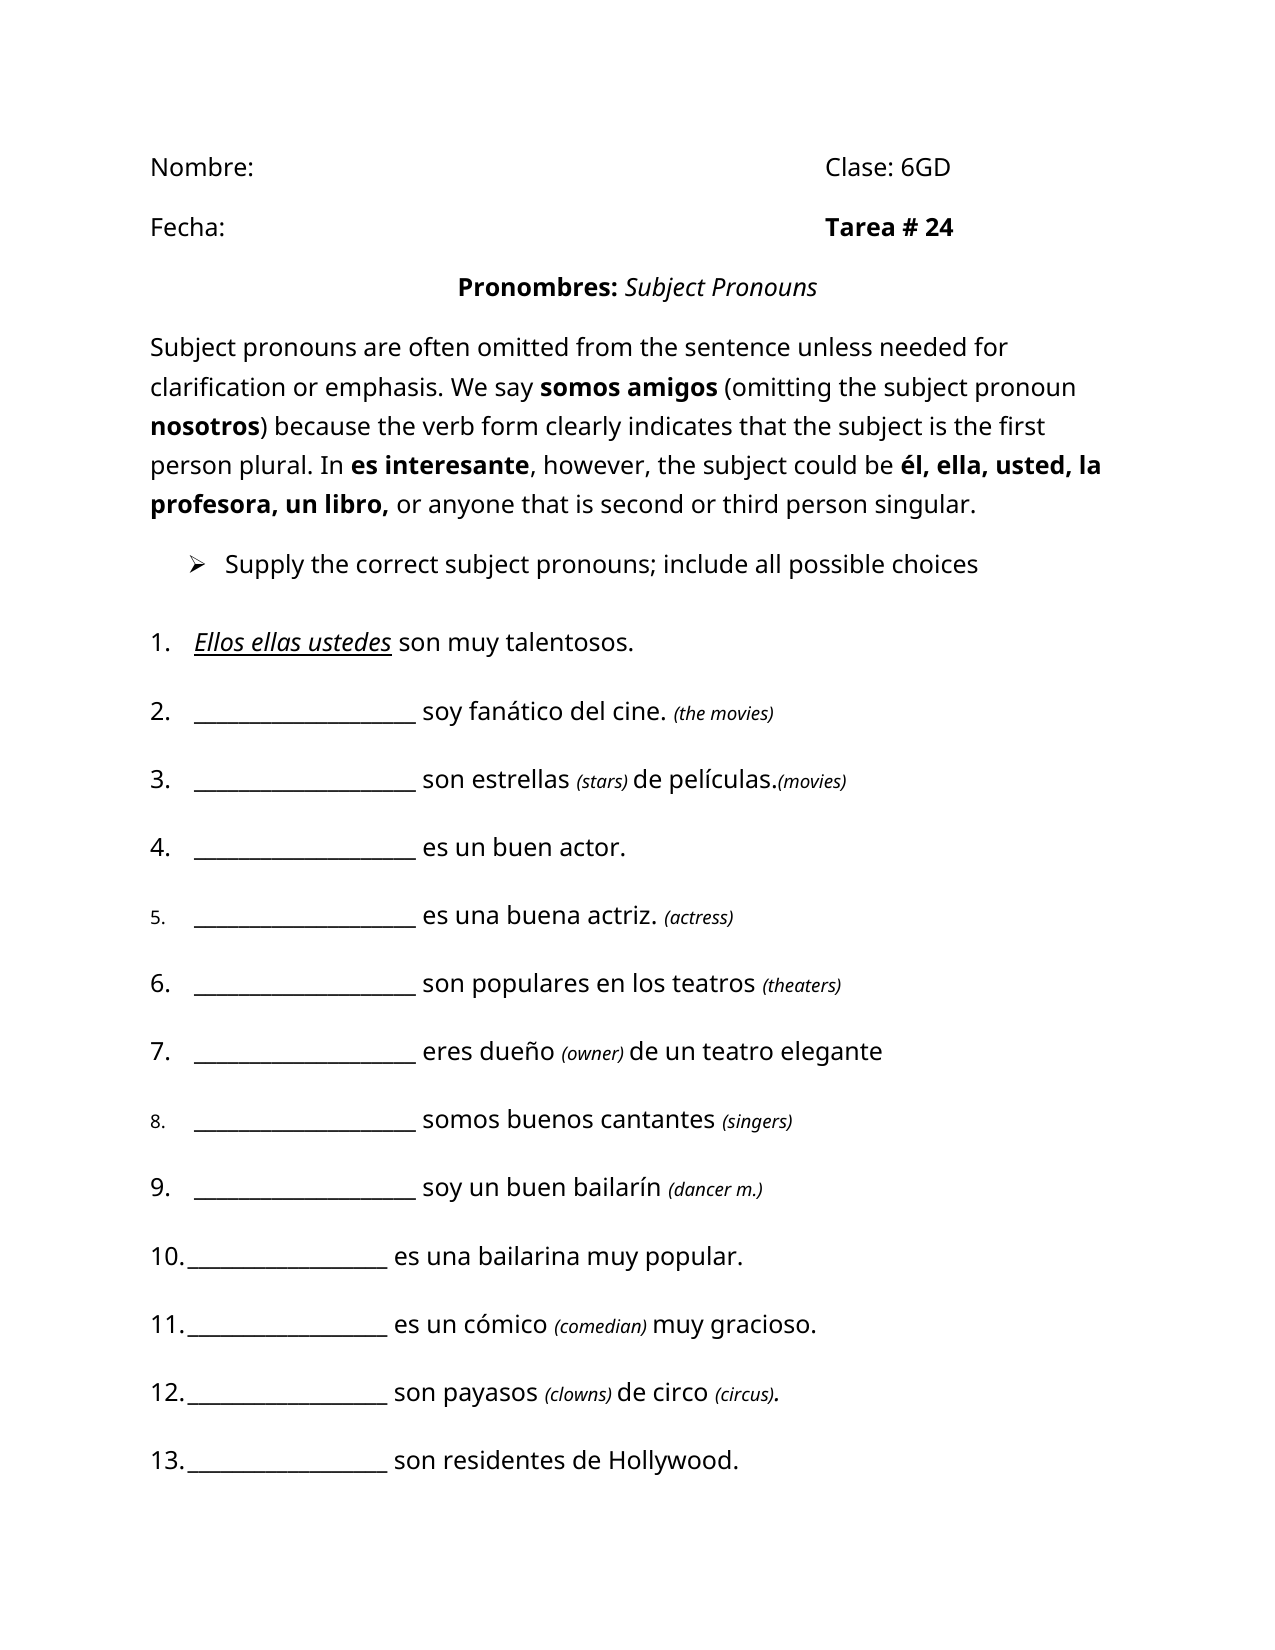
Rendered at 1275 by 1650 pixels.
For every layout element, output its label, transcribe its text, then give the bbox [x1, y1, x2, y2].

list ____________________ es una buena actriz. (actress) [150, 897, 1125, 932]
list ____________________ eres dueño (owner) de un teatro elegante [150, 1034, 1125, 1068]
list __________________ son residentes de Hollywood. [150, 1442, 1125, 1477]
text Pronombres: Subject Pronouns [150, 270, 1125, 304]
list ____________________ son populares en los teatros (theaters) [150, 966, 1125, 1000]
text Subject pronouns are often omitted from the sentence unless needed for clarification or emphasis. We say somos amigos (omitting the subject pronoun nosotros) because the verb form clearly indicates that the subject is the first person plural. In es interesante, however, the subject could be él, ella, usted, la profesora, un libro, or anyone that is second or third person singular. [150, 330, 1125, 521]
list __________________ es una bailarina muy popular. [150, 1238, 1125, 1272]
list ____________________ son estrellas (stars) de películas.(movies) [150, 761, 1125, 795]
list ____________________ soy un buen bailarín (dancer m.) [150, 1170, 1125, 1204]
text Nombre: Clase: 6GD [150, 150, 1125, 184]
list __________________ es un cómico (comedian) muy gracioso. [150, 1306, 1125, 1340]
list __________________ son payasos (clowns) de circo (circus). [150, 1374, 1125, 1408]
text Fecha: Tarea # 24 [150, 210, 1125, 244]
list Ellos ellas ustedes son muy talentosos. [150, 625, 1125, 659]
list ____________________ somos buenos cantantes (singers) [150, 1102, 1125, 1136]
list Supply the correct subject pronouns; include all possible choices [187, 547, 1125, 581]
list ____________________ soy fanático del cine. (the movies) [150, 693, 1125, 727]
list ____________________ es un buen actor. [150, 829, 1125, 863]
